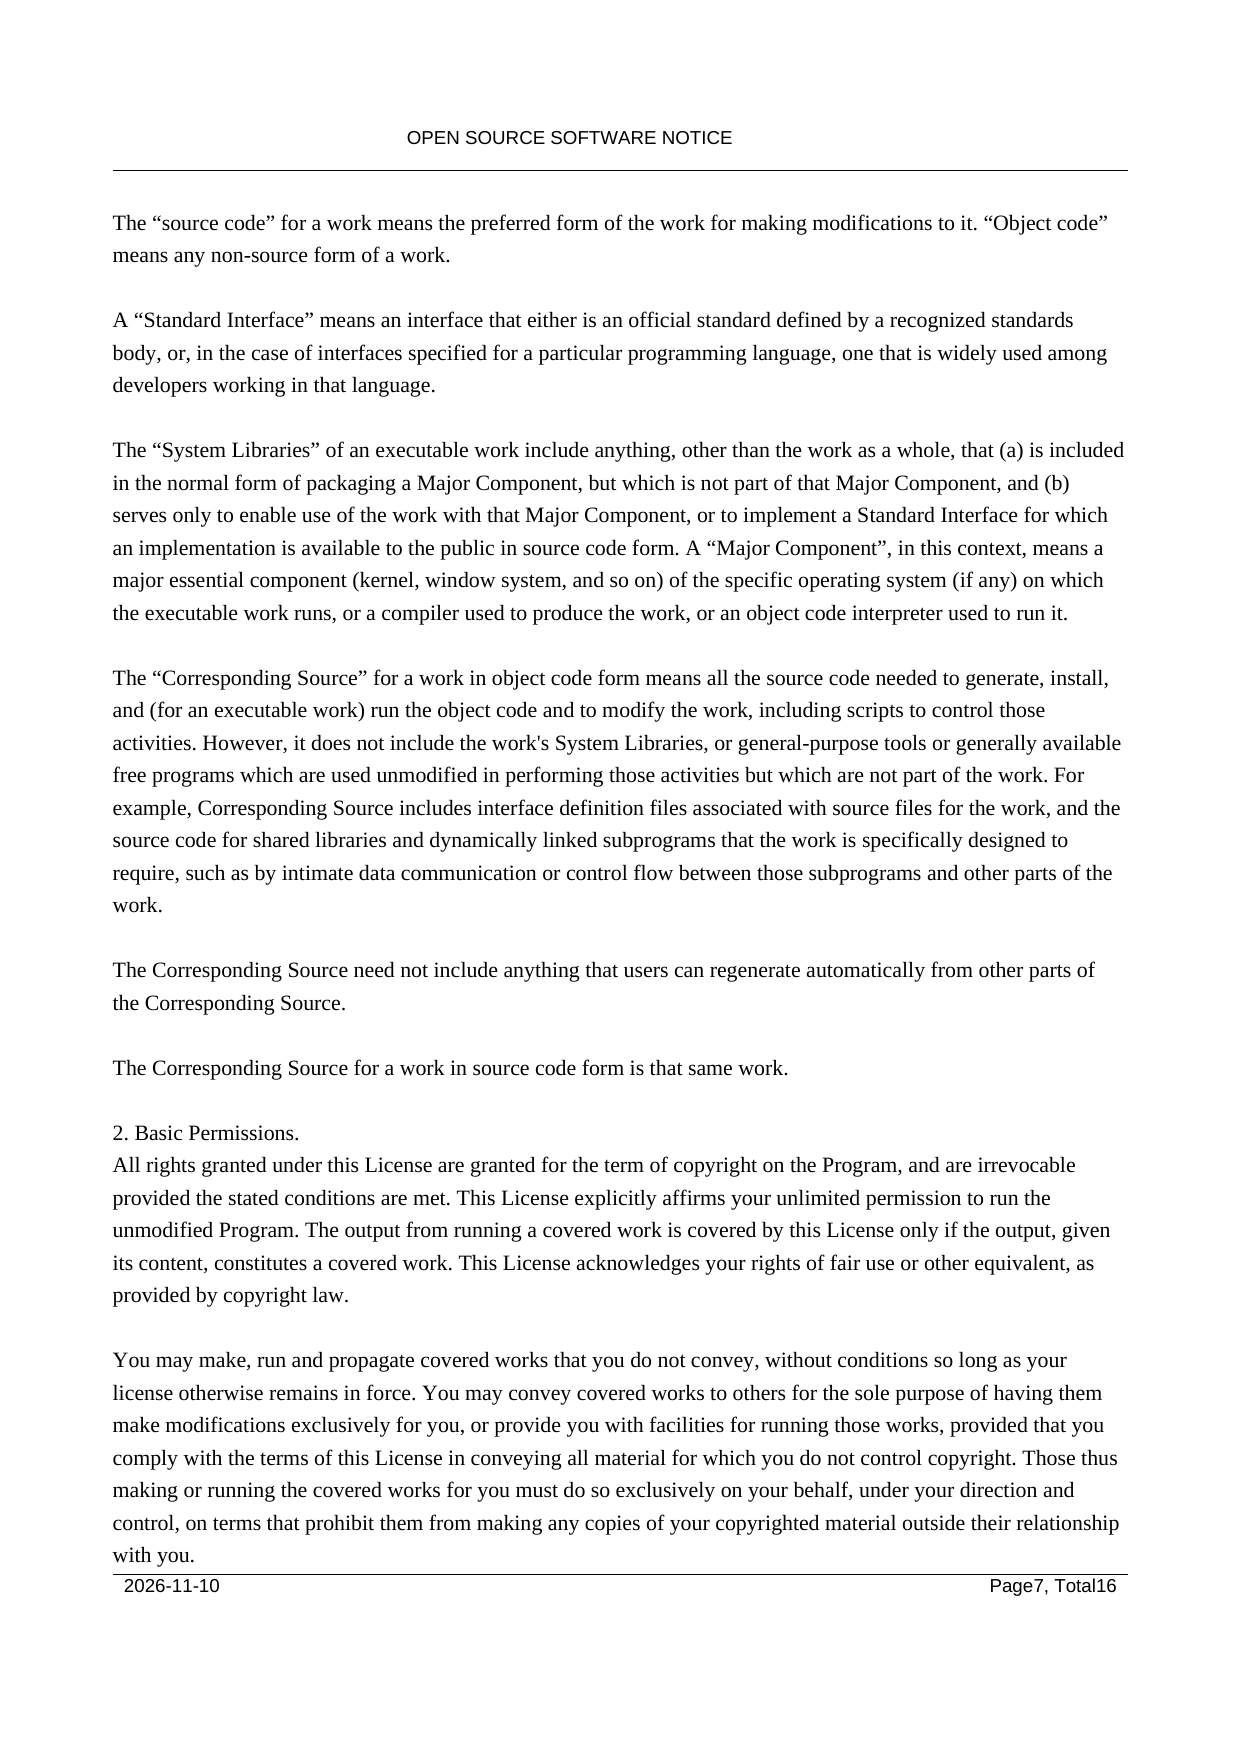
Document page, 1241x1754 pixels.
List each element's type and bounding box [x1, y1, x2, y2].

text [112, 206, 1128, 1571]
